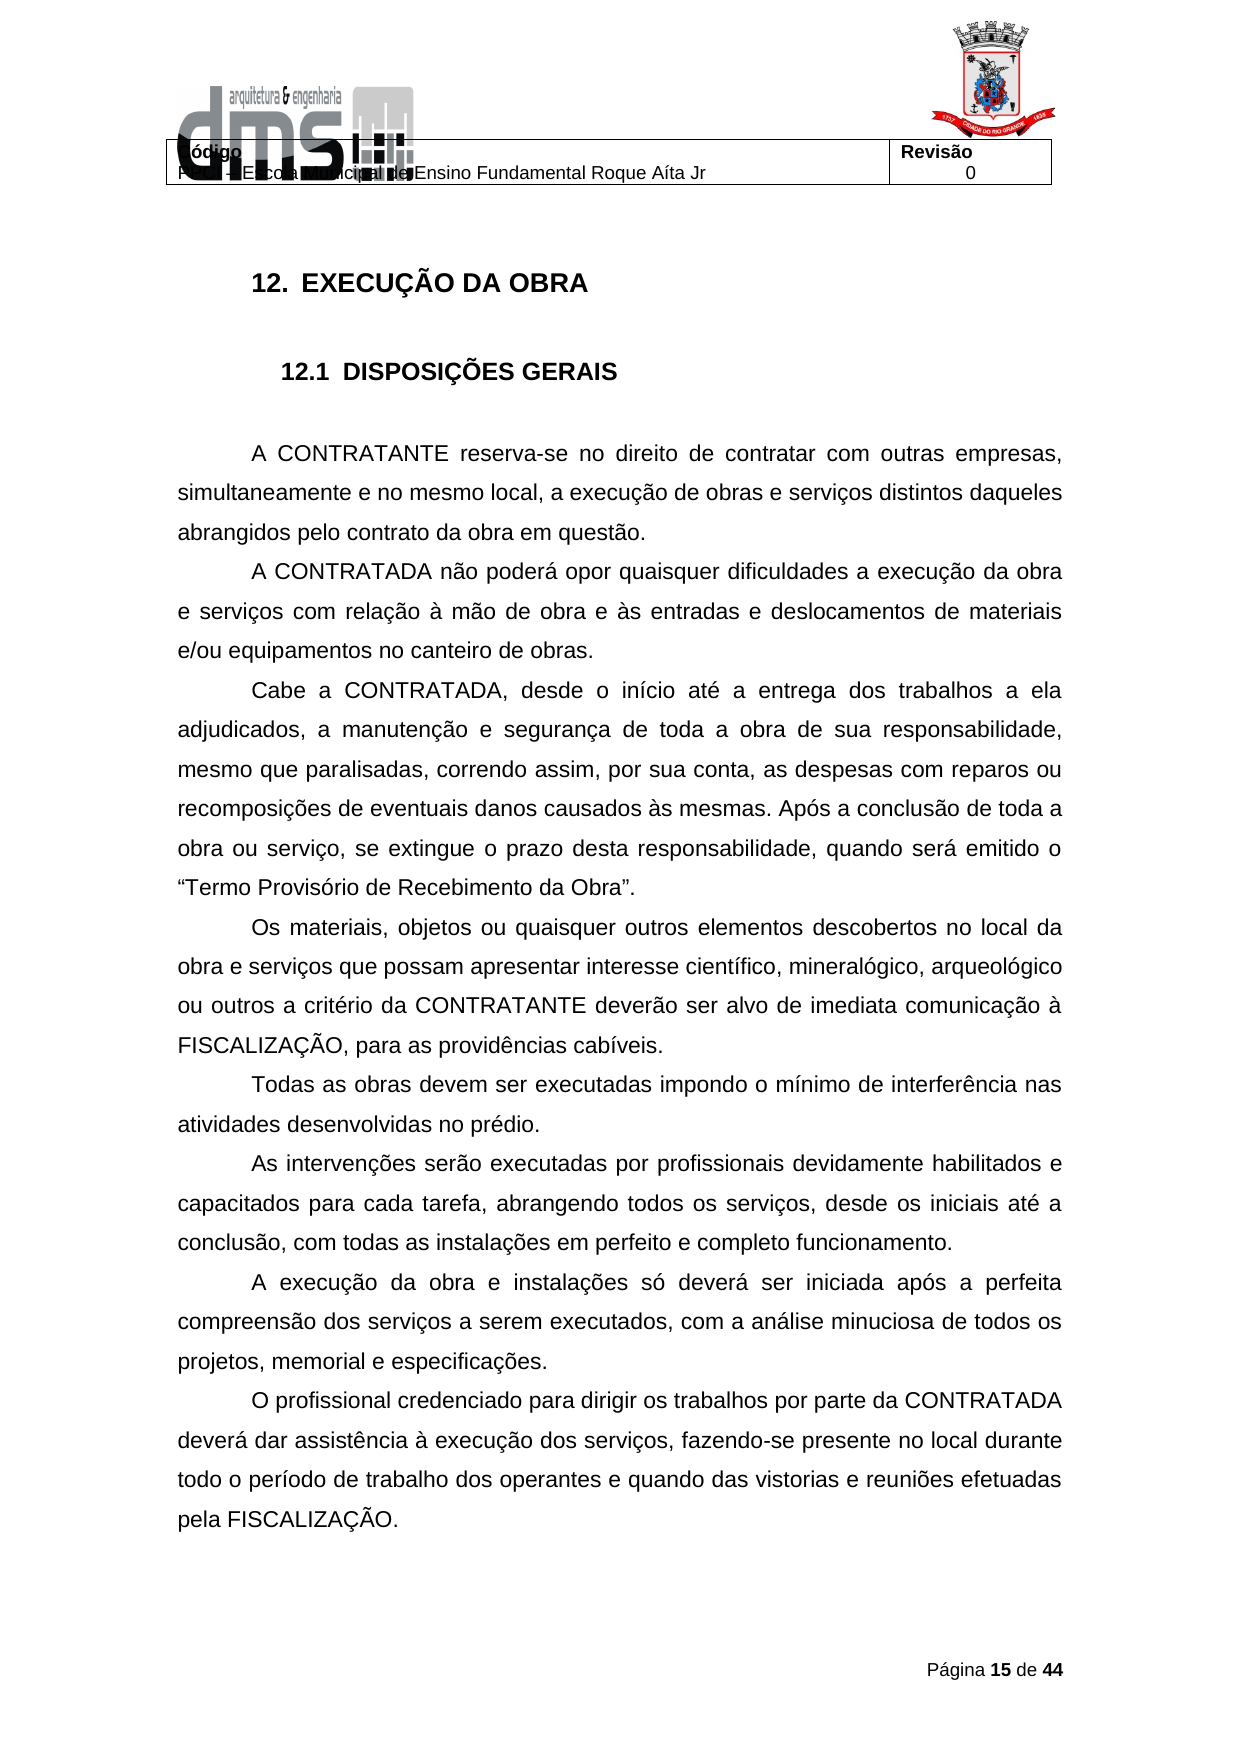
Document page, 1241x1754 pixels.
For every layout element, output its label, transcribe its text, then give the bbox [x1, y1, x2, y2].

text As intervenções serão executadas por profissionais devidamente habilitados e capacitados para cada tarefa, abrangendo todos os serviços, desde os iniciais até a conclusão, com todas as instalações em perfeito e completo funcionamento. [177, 1150, 1063, 1256]
text O profissional credenciado para dirigir os trabalhos por parte da CONTRATADA deverá dar assistência à execução dos serviços, fazendo-se presente no local durante todo o período de trabalho dos operantes e quando das vistorias e reuniões efetuadas pela FISCALIZAÇÃO. [177, 1387, 1063, 1532]
text Os materiais, objetos ou quaisquer outros elementos descobertos no local da obra e serviços que possam apresentar interesse científico, mineralógico, arqueológico ou outros a critério da CONTRATANTE deverão ser alvo de imediata comunicação à FISCALIZAÇÃO, para as providências cabíveis. [177, 913, 1063, 1058]
picture [931, 21, 1056, 138]
picture [177, 140, 414, 181]
text A execução da obra e instalações só deverá ser iniciada após a perfeita compreensão dos serviços a serem executados, com a análise minuciosa de todos os projetos, memorial e especificações. [177, 1269, 1063, 1374]
text A CONTRATANTE reserva-se no direito de contratar com outras empresas, simultaneamente e no mesmo local, a execução de obras e serviços distintos daqueles abrangidos pelo contrato da obra em questão. [177, 440, 1063, 545]
subtitle DISPOSIÇÕES GERAIS [177, 357, 1063, 386]
text A CONTRATADA não poderá opor quaisquer dificuldades a execução da obra e serviços com relação à mão de obra e às entradas e deslocamentos de materiais e/ou equipamentos no canteiro de obras. [177, 558, 1063, 663]
picture [177, 86, 414, 139]
text Cabe a CONTRATADA, desde o início até a entrega dos trabalhos a ela adjudicados, a manutenção e segurança de toda a obra de sua responsabilidade, mesmo que paralisadas, correndo assim, por sua conta, as despesas com reparos ou recomposições de eventuais danos causados às mesmas. Após a conclusão de toda a obra ou serviço, se extingue o prazo desta responsabilidade, quando será emitido o “Termo Provisório de Recebimento da Obra”. [177, 677, 1063, 900]
text Todas as obras devem ser executadas impondo o mínimo de interferência nas atividades desenvolvidas no prédio. [177, 1071, 1063, 1137]
subtitle EXECUÇÃO DA OBRA [177, 267, 1063, 298]
